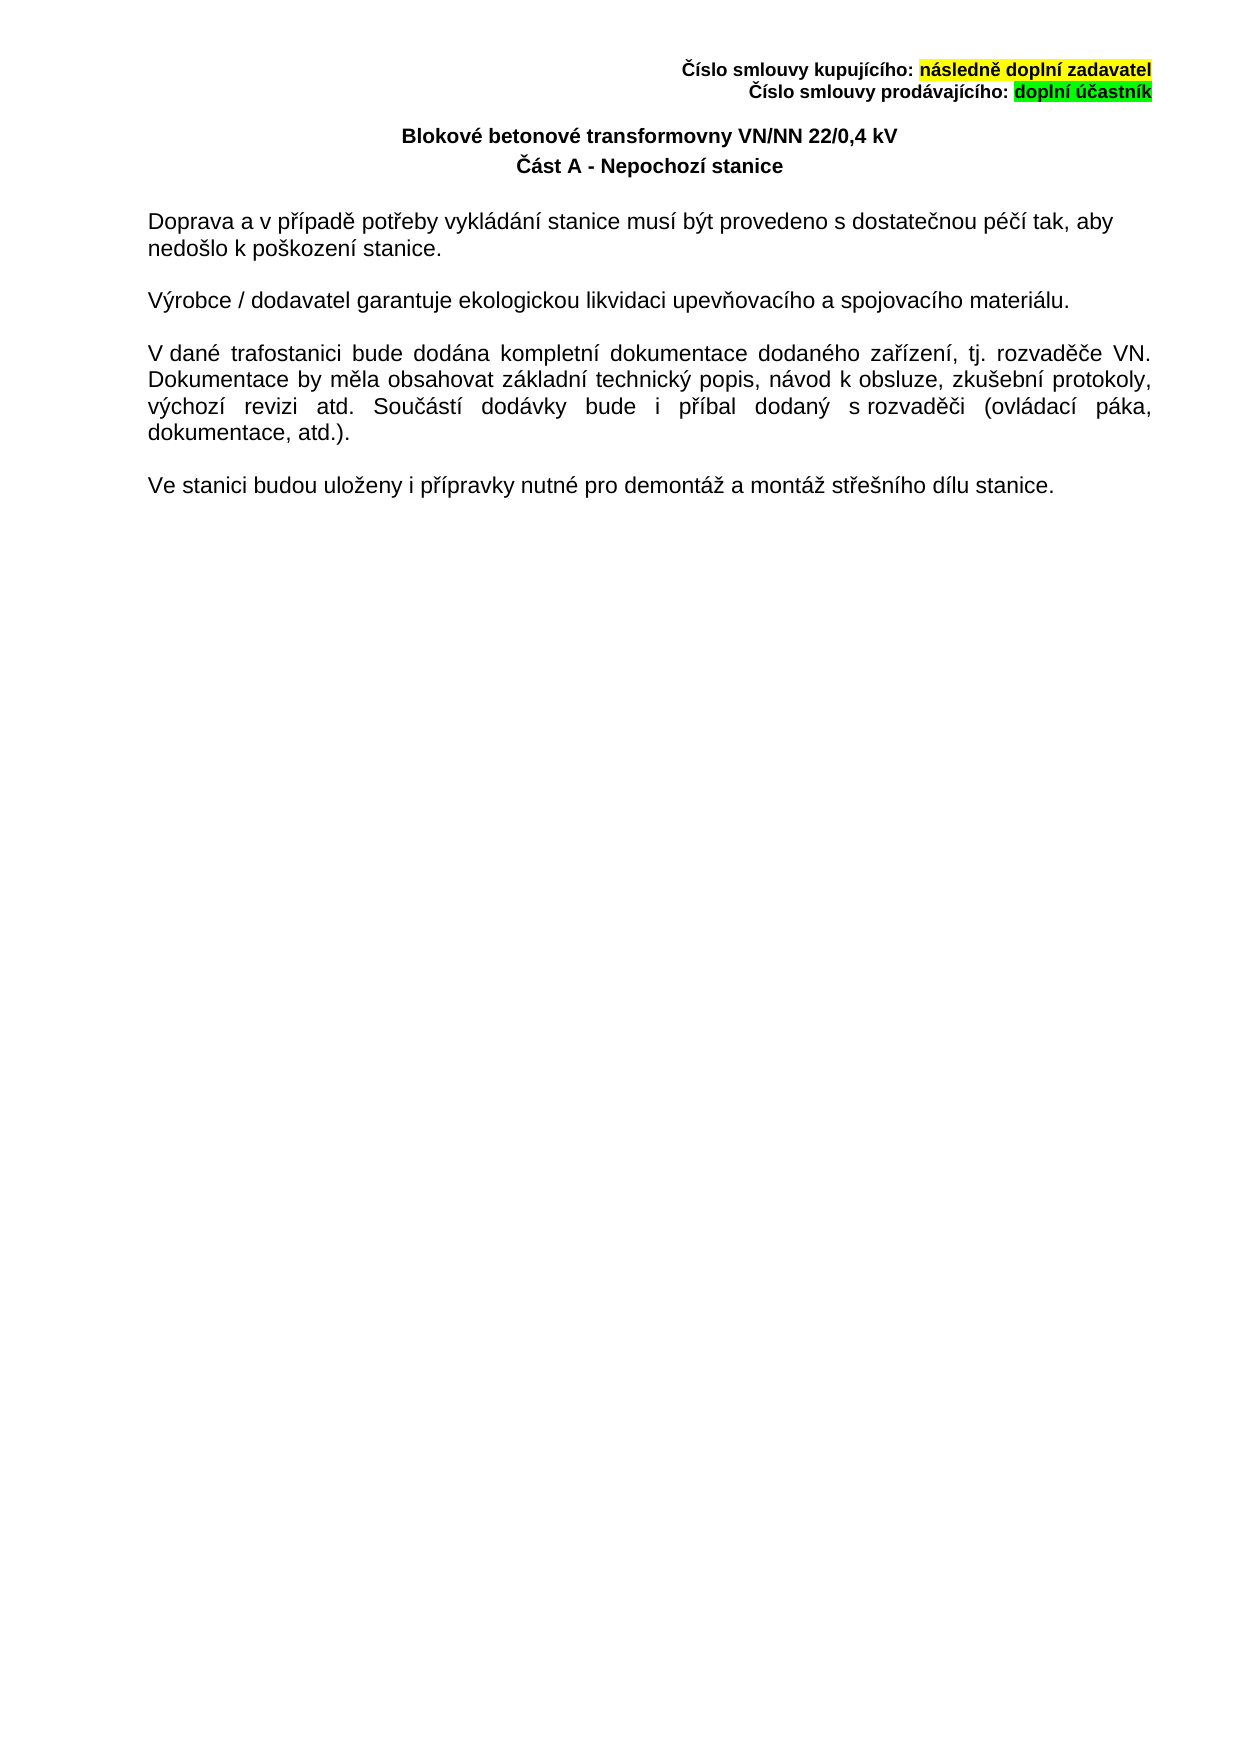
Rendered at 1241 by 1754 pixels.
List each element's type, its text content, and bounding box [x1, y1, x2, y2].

text Doprava a v případě potřeby vykládání stanice musí být provedeno s dostatečnou péčí tak, aby nedošlo k poškození stanice. [148, 208, 1152, 261]
text V dané trafostanici bude dodána kompletní dokumentace dodaného zařízení, tj. rozvaděče VN. Dokumentace by měla obsahovat základní technický popis, návod k obsluze, zkušební protokoly, výchozí revizi atd. Součástí dodávky bude i příbal dodaný s rozvaděči (ovládací páka, dokumentace, atd.). [148, 340, 1152, 445]
text Výrobce / dodavatel garantuje ekologickou likvidaci upevňovacího a spojovacího materiálu. [148, 287, 1152, 313]
text Ve stanici budou uloženy i přípravky nutné pro demontáž a montáž střešního dílu stanice. [148, 472, 1152, 498]
